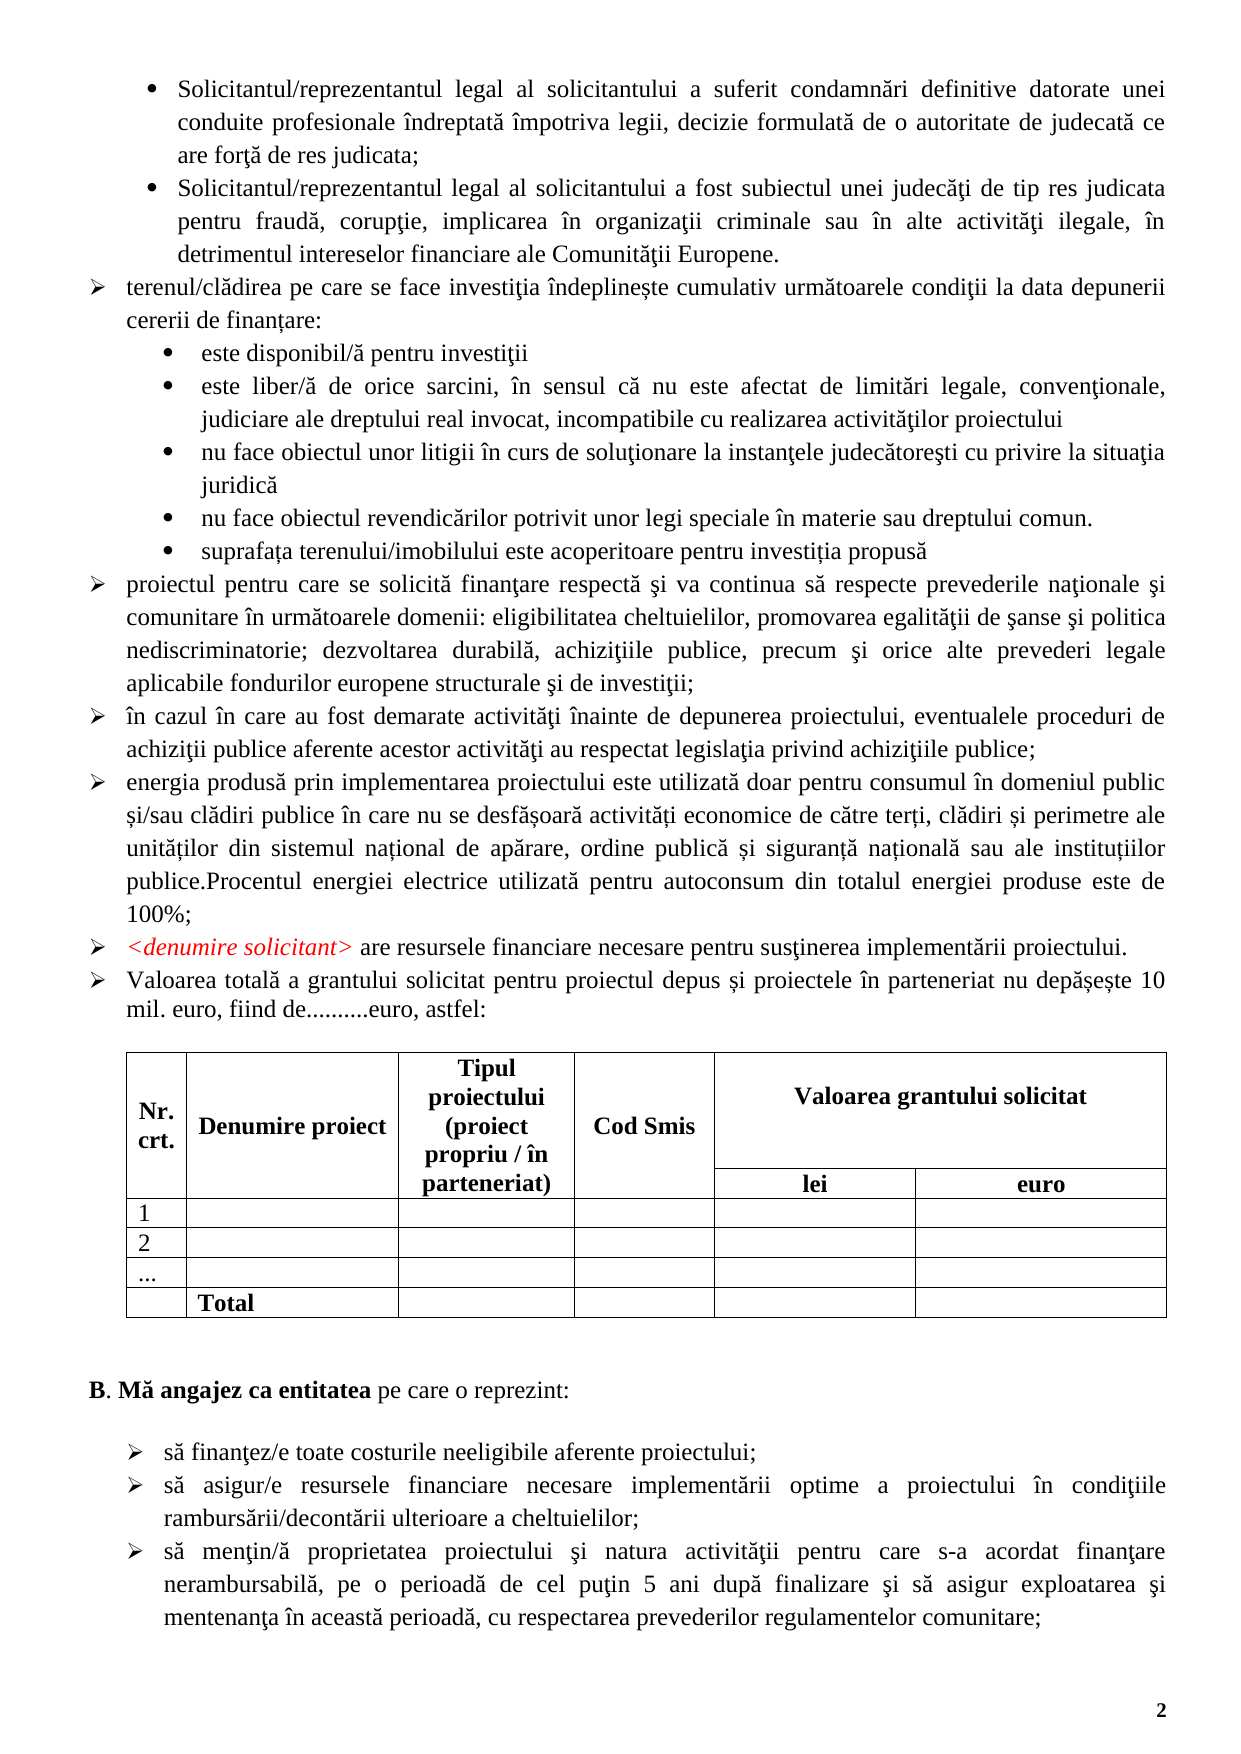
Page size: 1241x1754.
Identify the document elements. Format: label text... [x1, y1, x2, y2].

list suprafața terenului/imobilului este acoperitoare pentru investiția propusă [164, 536, 1167, 565]
list energia produsă prin implementarea proiectului este utilizată doar pentru consumul în domeniul public și/sau clădiri publice în care nu se desfășoară activități economice de către terți, clădiri și perimetre ale unităților din sistemul național de apărare, ordine publică și siguranță națională sau ale instituțiilor publice.Procentul energiei electrice utilizată pentru autoconsum din totalul energiei produse este de 100%; [89, 767, 1167, 928]
table_cell [187, 1258, 398, 1287]
table_cell [575, 1288, 714, 1317]
table_cell [575, 1228, 714, 1257]
table_cell Total [187, 1288, 398, 1317]
list nu face obiectul revendicărilor potrivit unor legi speciale în materie sau dreptului comun. [164, 503, 1167, 532]
table_cell lei [715, 1169, 915, 1197]
table_header Cod Smis [575, 1053, 714, 1197]
table_header Valoarea grantului solicitat [715, 1053, 1166, 1168]
table_cell [399, 1288, 574, 1317]
table_cell [187, 1199, 398, 1227]
table_cell 1 [127, 1199, 186, 1227]
list Solicitantul/reprezentantul legal al solicitantului a fost subiectul unei judecăţi de tip res judicata pentru fraudă, corupţie, implicarea în organizaţii criminale sau în alte activităţi ilegale, în detrimentul intereselor financiare ale Comunităţii Europene. [148, 173, 1167, 268]
list Valoarea totală a grantului solicitat pentru proiectul depus și proiectele în parteneriat nu depășește 10 mil. euro, fiind de..........euro, astfel: [89, 965, 1167, 1023]
list <denumire solicitant> are resursele financiare necesare pentru susţinerea implementării proiectului. [89, 932, 1167, 961]
table_cell [187, 1228, 398, 1257]
table_header Denumire proiect [187, 1053, 398, 1197]
list în cazul în care au fost demarate activităţi înainte de depunerea proiectului, eventualele proceduri de achiziţii publice aferente acestor activităţi au respectat legislaţia privind achiziţiile publice; [89, 701, 1167, 763]
table_cell [399, 1258, 574, 1287]
table_cell [575, 1199, 714, 1227]
table_cell [715, 1288, 915, 1317]
list să asigur/e resursele financiare necesare implementării optime a proiectului în condiţiile rambursării/decontării ulterioare a cheltuielilor; [126, 1470, 1167, 1532]
list să menţin/ă proprietatea proiectului şi natura activităţii pentru care s-a acordat finanţare nerambursabilă, pe o perioadă de cel puţin 5 ani după finalizare şi să asigur exploatarea şi mentenanţa în această perioadă, cu respectarea prevederilor regulamentelor comunitare; [126, 1536, 1167, 1631]
table_cell 2 [127, 1228, 186, 1257]
table_cell euro [916, 1169, 1166, 1197]
list proiectul pentru care se solicită finanţare respectă şi va continua să respecte prevederile naţionale şi comunitare în următoarele domenii: eligibilitatea cheltuielilor, promovarea egalităţii de şanse şi politica nediscriminatorie; dezvoltarea durabilă, achiziţiile publice, precum şi orice alte prevederi legale aplicabile fondurilor europene structurale şi de investiţii; [89, 569, 1167, 697]
list este liber/ă de orice sarcini, în sensul că nu este afectat de limitări legale, convenţionale, judiciare ale dreptului real invocat, incompatibile cu realizarea activităţilor proiectului [164, 371, 1167, 433]
list Solicitantul/reprezentantul legal al solicitantului a suferit condamnări definitive datorate unei conduite profesionale îndreptată împotriva legii, decizie formulată de o autoritate de judecată ce are forţă de res judicata; [148, 74, 1167, 169]
table_header Nr. crt. [127, 1053, 186, 1197]
table_cell ... [127, 1258, 186, 1287]
table_cell [399, 1228, 574, 1257]
table_cell [916, 1199, 1166, 1227]
table_cell [715, 1228, 915, 1257]
table_cell [399, 1199, 574, 1227]
list este disponibil/ă pentru investiţii [164, 338, 1167, 367]
table_cell [715, 1258, 915, 1287]
list nu face obiectul unor litigii în curs de soluţionare la instanţele judecătoreşti cu privire la situaţia juridică [164, 437, 1167, 499]
table_cell [715, 1199, 915, 1227]
list terenul/clădirea pe care se face investiţia îndeplinește cumulativ următoarele condiţii la data depunerii cererii de finanțare: [89, 272, 1167, 334]
table_header Tipul proiectului (proiect propriu / în parteneriat) [399, 1053, 574, 1197]
table_cell [916, 1288, 1166, 1317]
text B. Mă angajez ca entitatea pe care o reprezint: [89, 1375, 1167, 1404]
table_cell [916, 1258, 1166, 1287]
table_cell [575, 1258, 714, 1287]
table_cell [916, 1228, 1166, 1257]
list să finanţez/e toate costurile neeligibile aferente proiectului; [126, 1437, 1167, 1466]
table_cell [127, 1288, 186, 1317]
